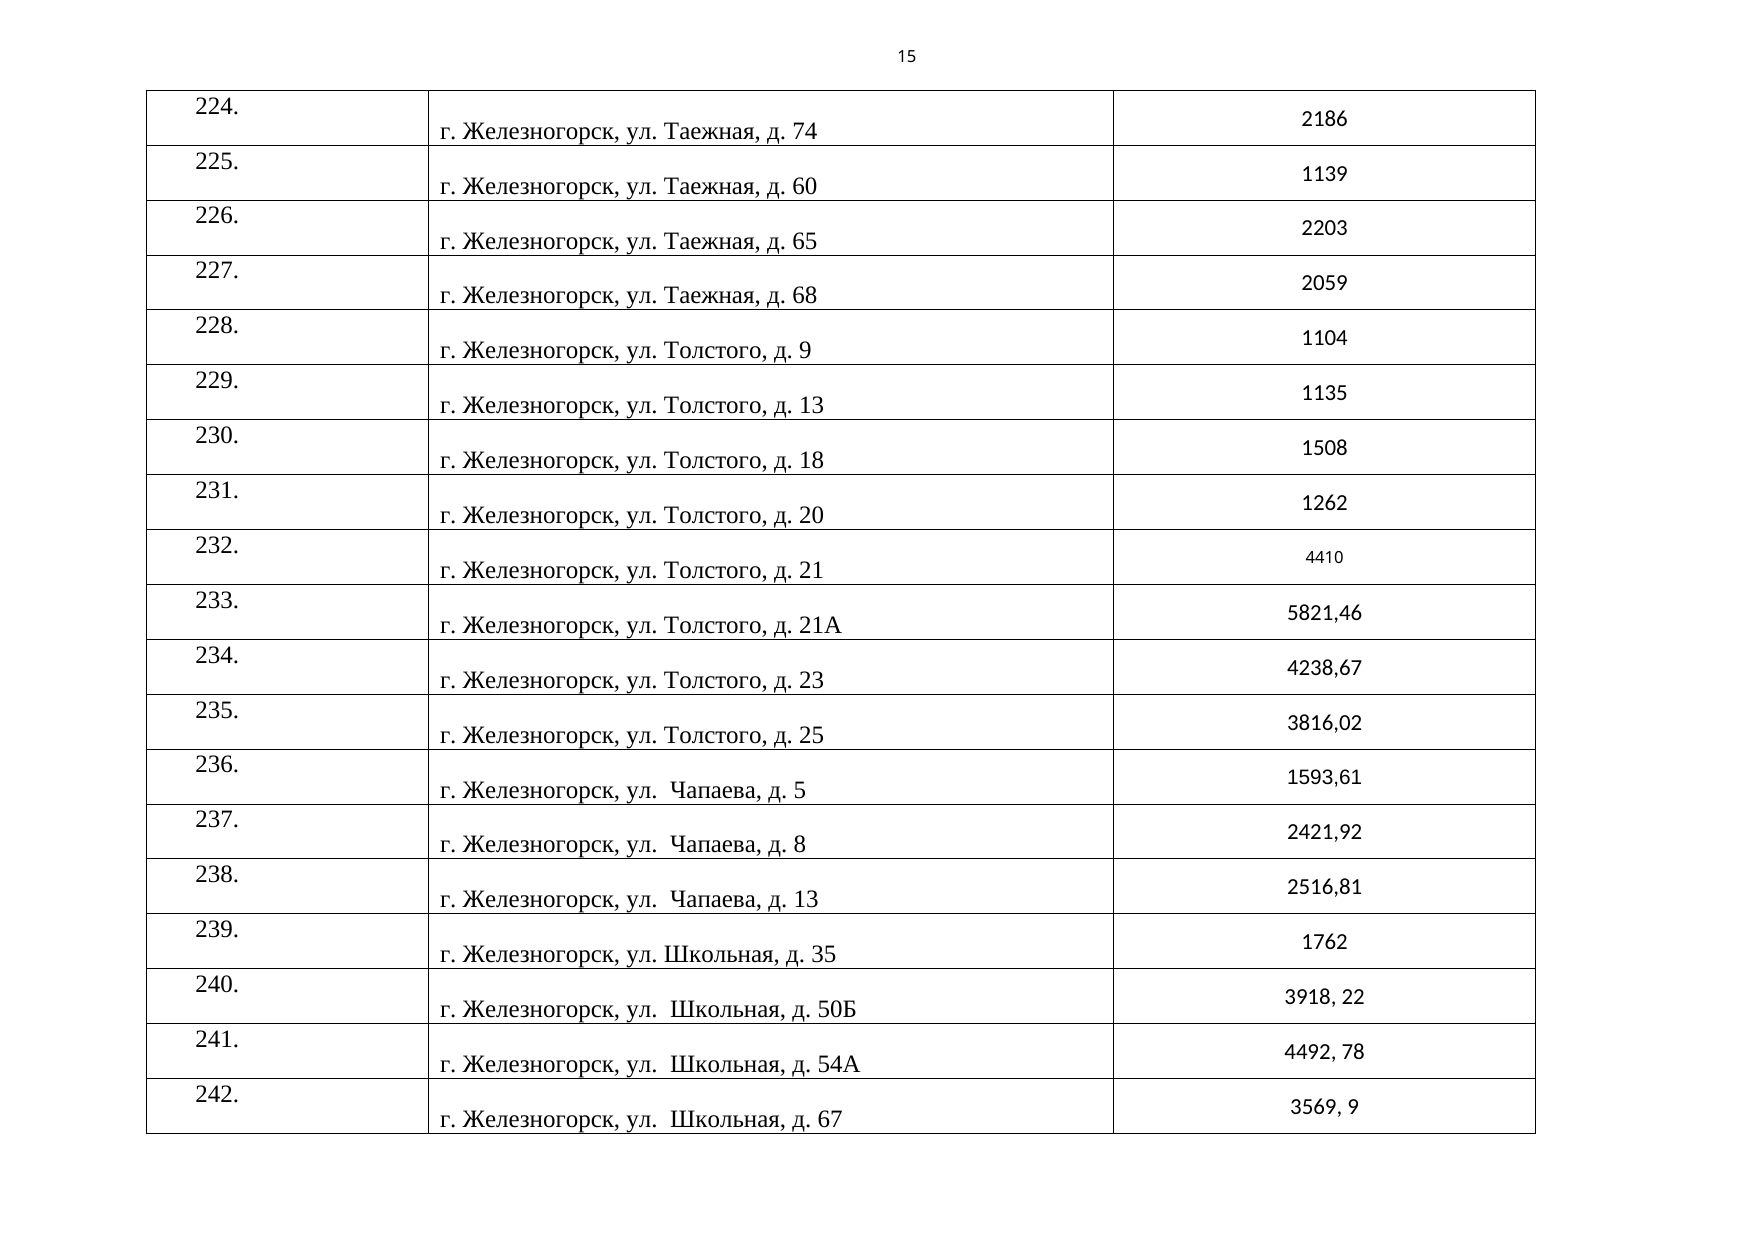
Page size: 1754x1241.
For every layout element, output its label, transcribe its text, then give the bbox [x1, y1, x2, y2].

table_cell г. Железногорск, ул. Таежная, д. 74 [429, 91, 1113, 145]
table_cell 2421,92 [1114, 805, 1535, 858]
table_cell г. Железногорск, ул. Школьная, д. 50Б [429, 969, 1113, 1023]
table_cell 2203 [1114, 201, 1535, 254]
table_cell [147, 969, 428, 1023]
table_cell [147, 805, 428, 858]
table_cell [147, 640, 428, 694]
table_cell 1762 [1114, 914, 1535, 968]
table_cell [147, 256, 428, 309]
table_cell г. Железногорск, ул. Толстого, д. 21 [429, 530, 1113, 584]
table_cell 1593,61 [1114, 750, 1535, 803]
table_cell [147, 530, 428, 584]
table_cell 3918, 22 [1114, 969, 1535, 1023]
table_cell [147, 475, 428, 529]
table_cell г. Железногорск, ул. Толстого, д. 13 [429, 365, 1113, 419]
table_cell [147, 859, 428, 913]
table_cell г. Железногорск, ул. Толстого, д. 25 [429, 695, 1113, 748]
table_cell [147, 420, 428, 474]
table_cell 1262 [1114, 475, 1535, 529]
table_cell 2186 [1114, 91, 1535, 145]
table_cell г. Железногорск, ул. Толстого, д. 20 [429, 475, 1113, 529]
table_cell 4238,67 [1114, 640, 1535, 694]
table_cell г. Железногорск, ул. Толстого, д. 23 [429, 640, 1113, 694]
table_cell [147, 695, 428, 748]
table_cell 3816,02 [1114, 695, 1535, 748]
table_cell [147, 201, 428, 254]
table_cell [147, 1024, 428, 1078]
table_cell г. Железногорск, ул. Чапаева, д. 13 [429, 859, 1113, 913]
table_cell г. Железногорск, ул. Школьная, д. 35 [429, 914, 1113, 968]
table_cell г. Железногорск, ул. Толстого, д. 21А [429, 585, 1113, 639]
table_cell [147, 914, 428, 968]
table_cell [147, 365, 428, 419]
table_cell 4410 [1114, 530, 1535, 584]
table_cell [147, 585, 428, 639]
table_cell [147, 750, 428, 803]
table_cell [147, 310, 428, 364]
table_cell 5821,46 [1114, 585, 1535, 639]
table_cell 4492, 78 [1114, 1024, 1535, 1078]
table_cell 1139 [1114, 146, 1535, 199]
table_cell г. Железногорск, ул. Таежная, д. 65 [429, 201, 1113, 254]
table_cell 1508 [1114, 420, 1535, 474]
table_cell 3569, 9 [1114, 1079, 1535, 1133]
table_cell 2516,81 [1114, 859, 1535, 913]
table_cell 1104 [1114, 310, 1535, 364]
table_cell 1135 [1114, 365, 1535, 419]
table_cell [147, 91, 428, 145]
table_cell 2059 [1114, 256, 1535, 309]
table_cell г. Железногорск, ул. Школьная, д. 67 [429, 1079, 1113, 1133]
table_cell г. Железногорск, ул. Чапаева, д. 5 [429, 750, 1113, 803]
table_cell г. Железногорск, ул. Толстого, д. 18 [429, 420, 1113, 474]
table_cell г. Железногорск, ул. Таежная, д. 68 [429, 256, 1113, 309]
table_cell г. Железногорск, ул. Чапаева, д. 8 [429, 805, 1113, 858]
table_cell г. Железногорск, ул. Толстого, д. 9 [429, 310, 1113, 364]
table_cell г. Железногорск, ул. Школьная, д. 54А [429, 1024, 1113, 1078]
table_cell [147, 1079, 428, 1133]
table_cell [147, 146, 428, 199]
table_cell г. Железногорск, ул. Таежная, д. 60 [429, 146, 1113, 199]
